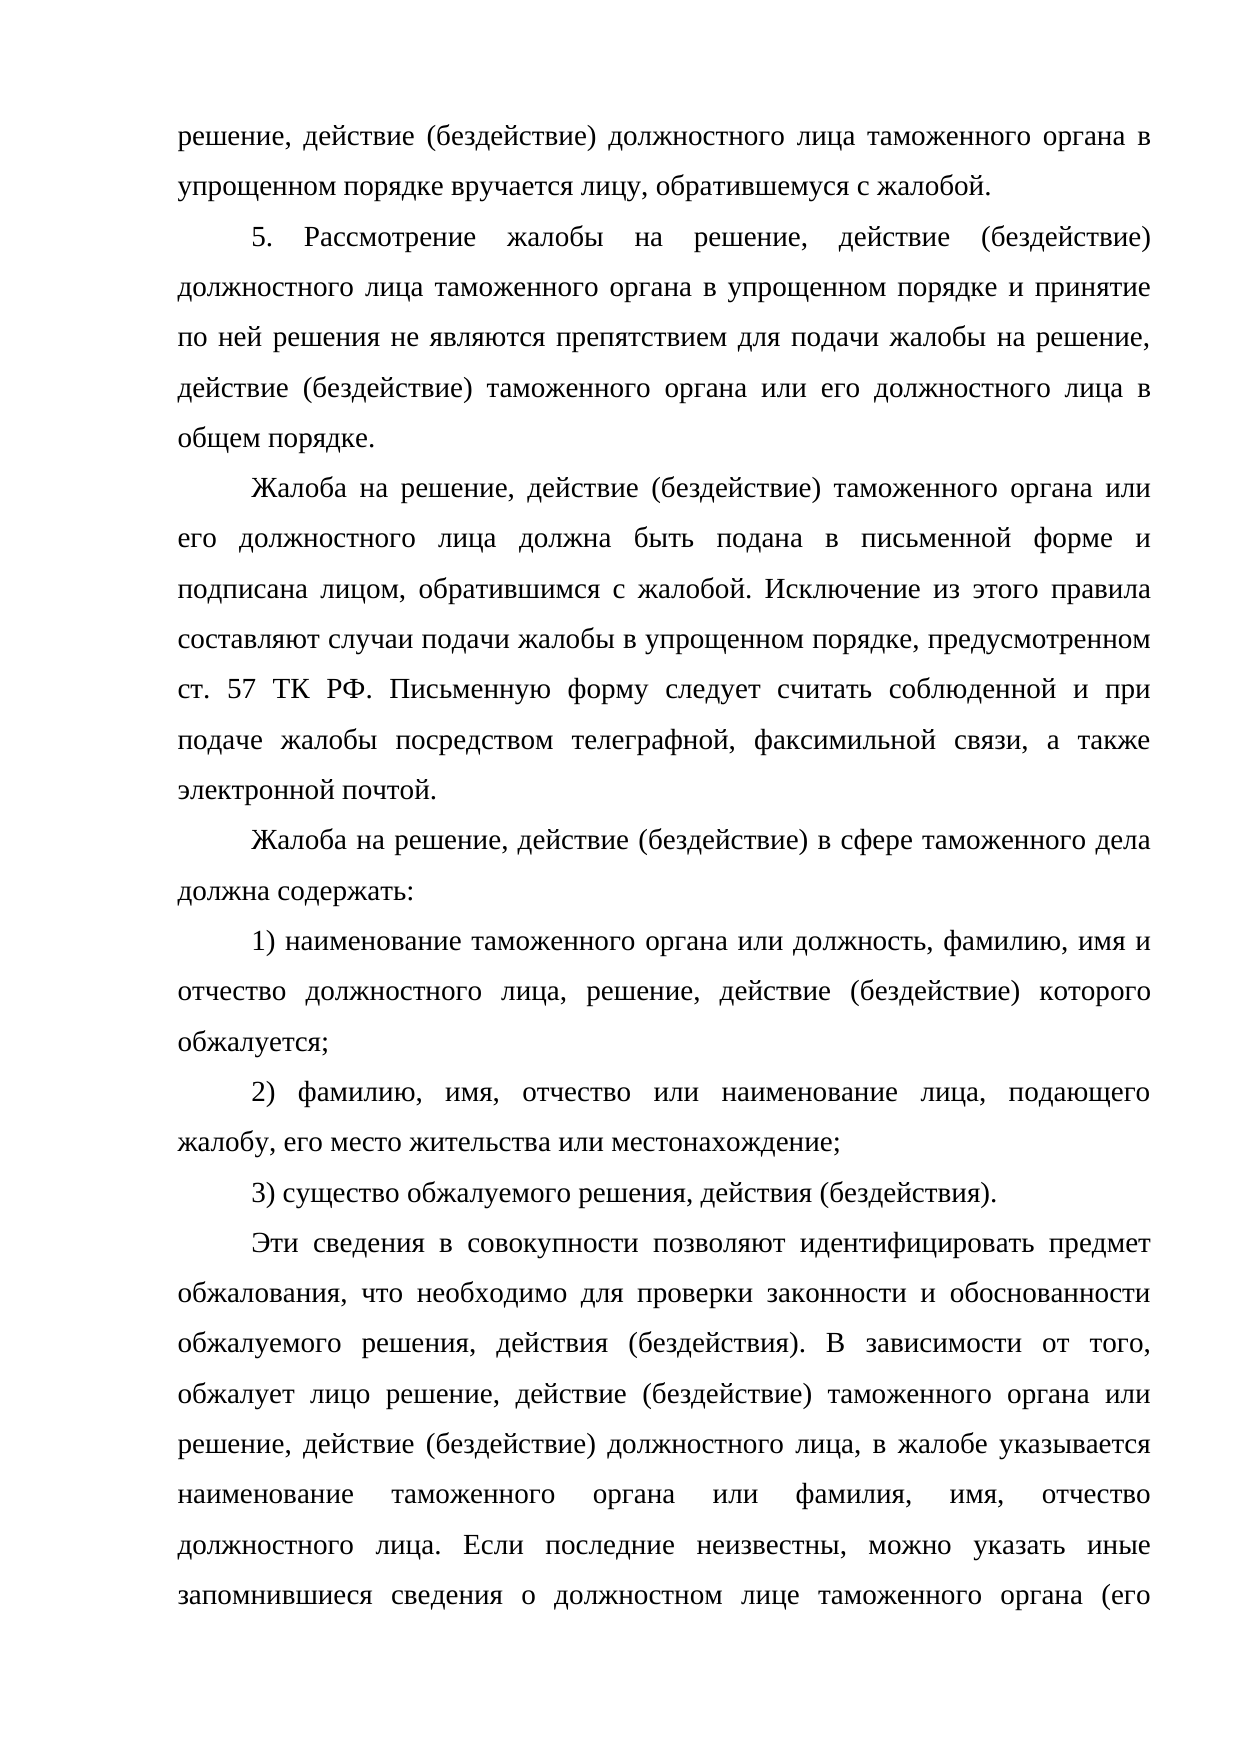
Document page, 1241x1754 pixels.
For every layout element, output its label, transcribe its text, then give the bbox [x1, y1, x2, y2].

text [177, 1225, 1152, 1611]
text 3) существо обжалуемого решения, действия (бездействия). [177, 1175, 1152, 1208]
text 2) фамилию, имя, отчество или наименование лица, подающего жалобу, его место жительства или местонахождение; [177, 1074, 1152, 1158]
text 5. Рассмотрение жалобы на решение, действие (бездействие) должностного лица таможенного органа в упрощенном порядке и принятие по ней решения не являются препятствием для подачи жалобы на решение, действие (бездействие) таможенного органа или его должностного лица в общем порядке. [177, 219, 1152, 453]
text Жалоба на решение, действие (бездействие) в сфере таможенного дела должна содержать: [177, 822, 1152, 906]
text 1) наименование таможенного органа или должность, фамилию, имя и отчество должностного лица, решение, действие (бездействие) которого обжалуется; [177, 923, 1152, 1057]
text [177, 118, 1152, 202]
text Жалоба на решение, действие (бездействие) таможенного органа или его должностного лица должна быть подана в письменной форме и подписана лицом, обратившимся с жалобой. Исключение из этого правила составляют случаи подачи жалобы в упрощенном порядке, предусмотренном ст. 57 ТК РФ. Письменную форму следует считать соблюденной и при подаче жалобы посредством телеграфной, факсимильной связи, а также электронной почтой. [177, 470, 1152, 806]
